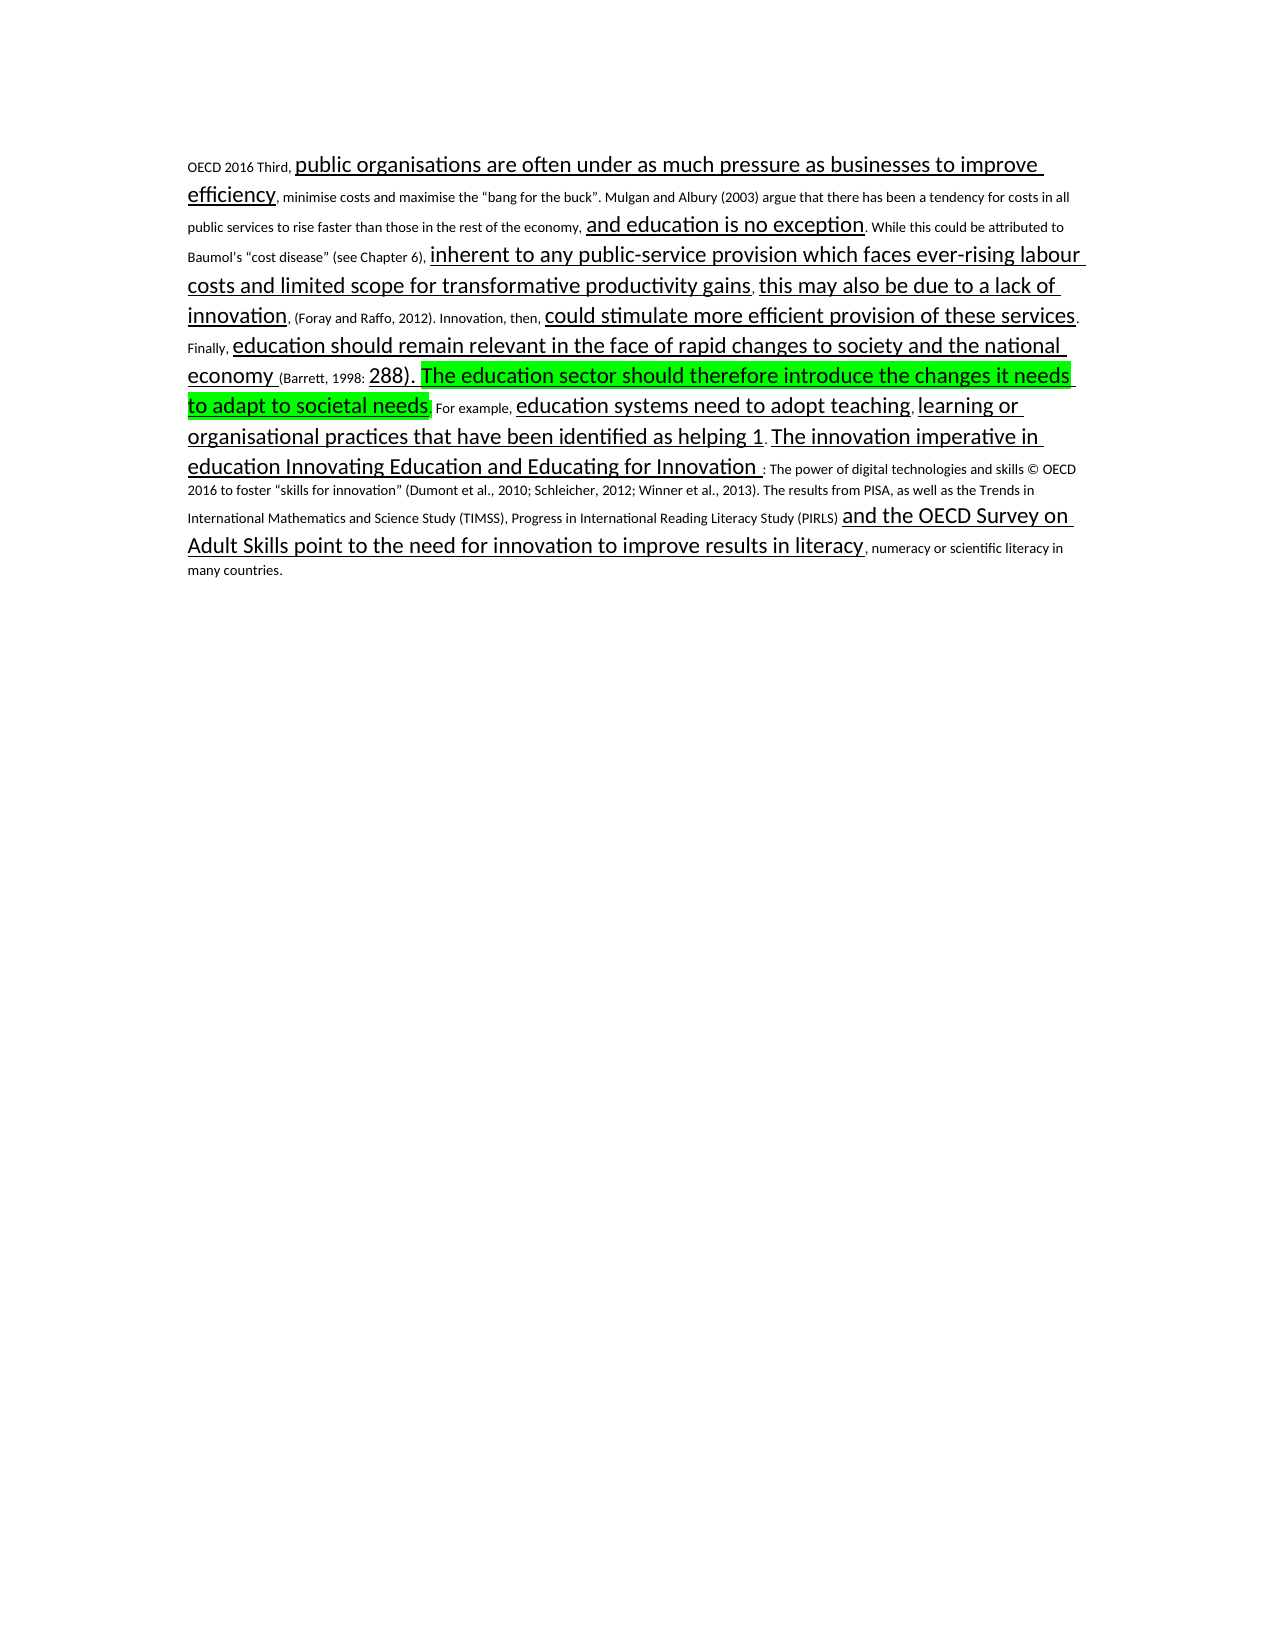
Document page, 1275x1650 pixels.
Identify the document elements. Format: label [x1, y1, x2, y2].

text [187, 150, 1087, 579]
